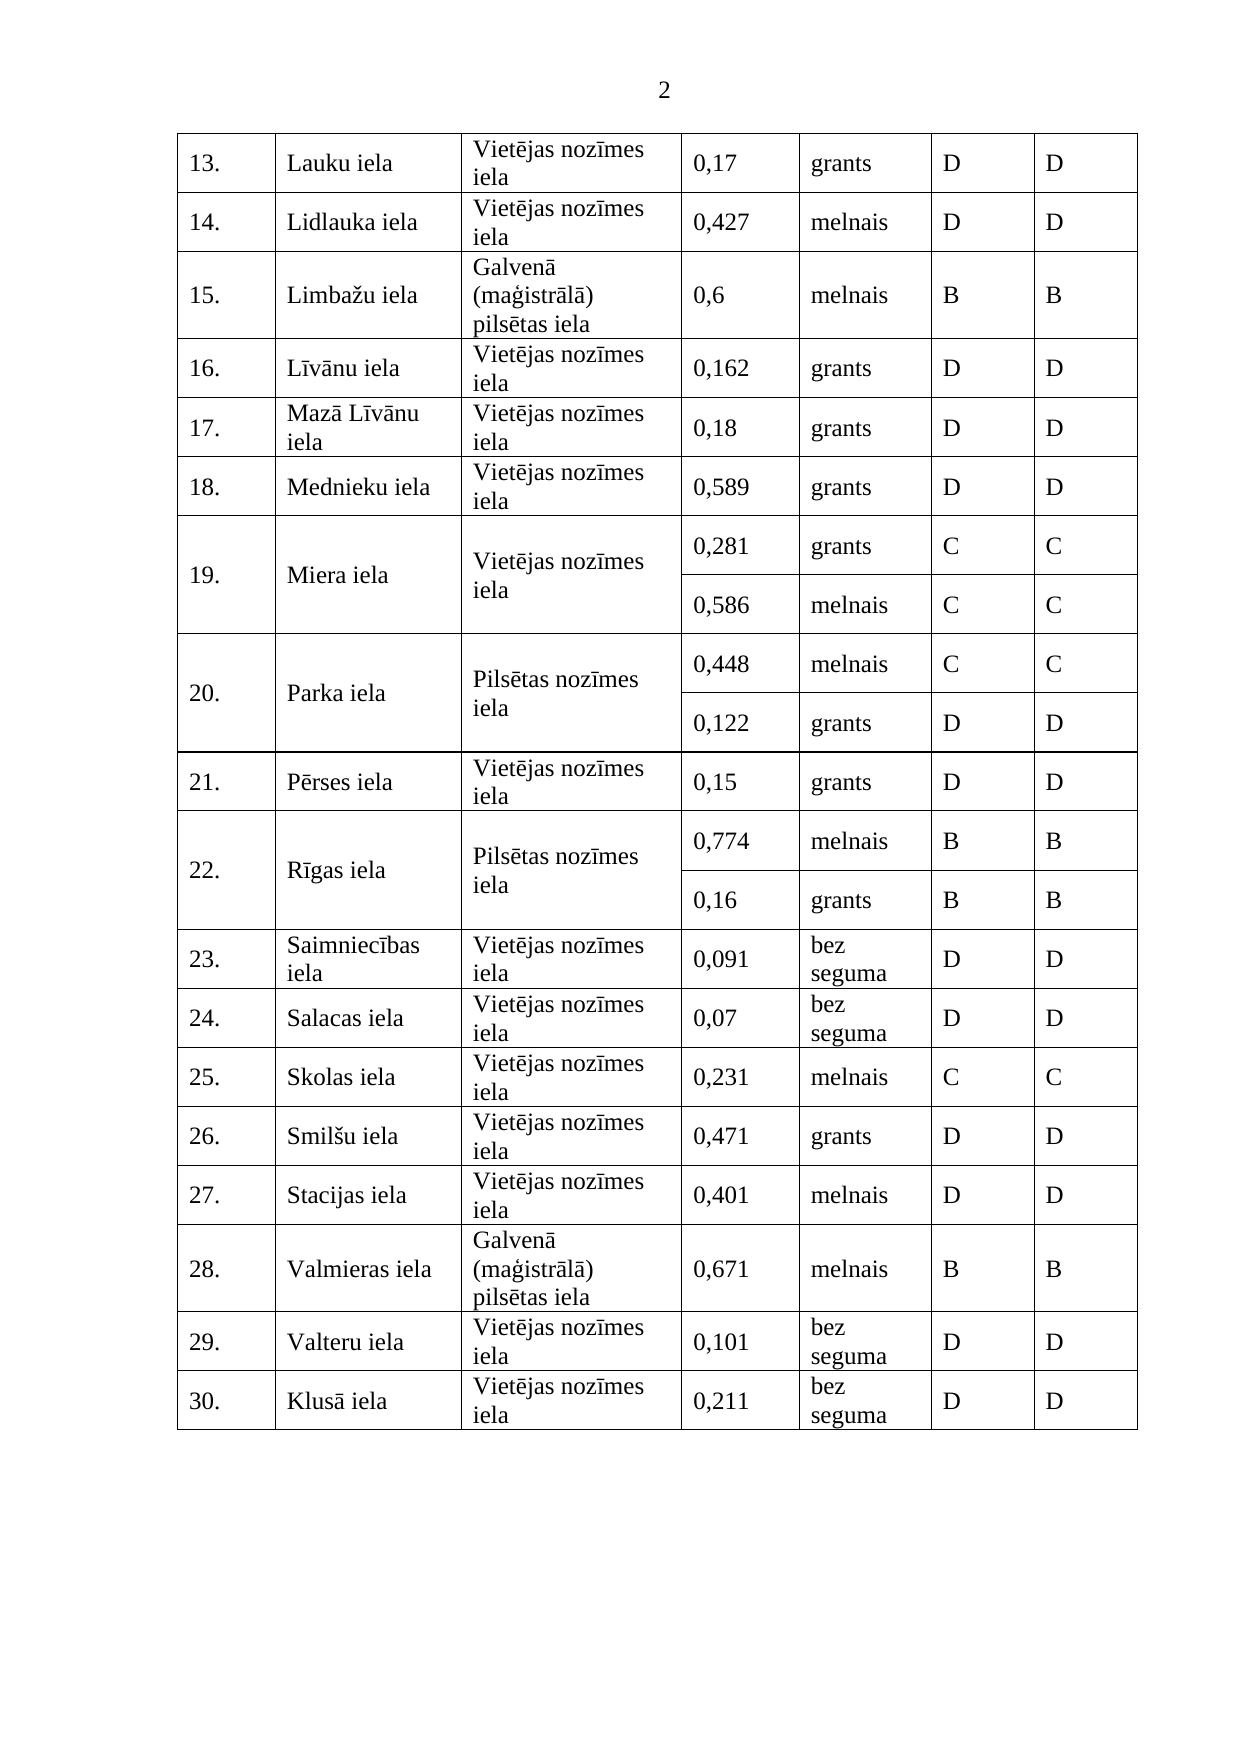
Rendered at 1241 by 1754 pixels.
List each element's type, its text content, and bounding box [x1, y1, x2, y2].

table_cell 30. [178, 1371, 275, 1429]
table_cell D [1035, 693, 1137, 751]
table_cell C [1035, 634, 1137, 692]
table_cell 27. [178, 1166, 275, 1224]
table_cell 0,586 [682, 575, 799, 633]
table_cell grants [800, 693, 931, 751]
table_cell D [1035, 1166, 1137, 1224]
table_cell C [1035, 516, 1137, 574]
table_cell B [1035, 811, 1137, 869]
table_cell Vietējas nozīmes iela [462, 457, 681, 515]
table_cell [462, 134, 681, 192]
table_cell D [932, 457, 1034, 515]
table_cell B [932, 252, 1034, 338]
table_cell grants [800, 339, 931, 397]
table_cell Klusā iela [276, 1371, 461, 1429]
table_cell Lauku iela [276, 134, 461, 192]
table_cell Salacas iela [276, 989, 461, 1047]
table_cell Skolas iela [276, 1048, 461, 1106]
table_cell 0,211 [682, 1371, 799, 1429]
table_cell 0,16 [682, 871, 799, 928]
table_cell C [1035, 575, 1137, 633]
table_cell melnais [800, 634, 931, 692]
table_cell 0,6 [682, 252, 799, 338]
table_cell 0,401 [682, 1166, 799, 1224]
table_cell 0,774 [682, 811, 799, 869]
table_cell 0,18 [682, 398, 799, 456]
table_cell melnais [800, 575, 931, 633]
table_cell 18. [178, 457, 275, 515]
table_cell bez seguma [800, 1371, 931, 1429]
table_cell 0,589 [682, 457, 799, 515]
table_cell 17. [178, 398, 275, 456]
table_cell 20. [178, 634, 275, 751]
table_cell grants [800, 753, 931, 810]
table_cell Pilsētas nozīmes iela [462, 811, 681, 928]
table_cell 16. [178, 339, 275, 397]
table_cell D [932, 1166, 1034, 1224]
table_cell D [1035, 753, 1137, 810]
table_cell D [932, 693, 1034, 751]
table_cell D [932, 930, 1034, 988]
table_cell Vietējas nozīmes iela [462, 1371, 681, 1429]
table_cell melnais [800, 252, 931, 338]
table_cell bez seguma [800, 989, 931, 1047]
table_cell D [1035, 457, 1137, 515]
table_cell D [1035, 193, 1137, 251]
table_cell C [1035, 1048, 1137, 1106]
table_cell 0,448 [682, 634, 799, 692]
table_cell D [932, 1107, 1034, 1165]
table_cell Saimniecības iela [276, 930, 461, 988]
table_cell B [932, 871, 1034, 928]
table_cell D [1035, 1312, 1137, 1370]
table_cell B [1035, 1225, 1137, 1311]
table_cell D [932, 193, 1034, 251]
table_cell B [1035, 252, 1137, 338]
table_cell D [1035, 1371, 1137, 1429]
table_cell 29. [178, 1312, 275, 1370]
table_cell Mazā Līvānu iela [276, 398, 461, 456]
table_cell D [932, 1312, 1034, 1370]
table_cell D [1035, 398, 1137, 456]
table_cell grants [800, 398, 931, 456]
table_cell Valteru iela [276, 1312, 461, 1370]
table_cell 0,091 [682, 930, 799, 988]
table_cell B [932, 811, 1034, 869]
table_cell 0,122 [682, 693, 799, 751]
table_cell Galvenā (maģistrālā) pilsētas iela [462, 1225, 681, 1311]
table_cell melnais [800, 1166, 931, 1224]
table_cell Rīgas iela [276, 811, 461, 928]
table_cell D [932, 398, 1034, 456]
table_cell bez seguma [800, 930, 931, 988]
table_cell Vietējas nozīmes iela [462, 193, 681, 251]
table_cell Vietējas nozīmes iela [462, 339, 681, 397]
table_cell D [1035, 989, 1137, 1047]
table_cell Vietējas nozīmes iela [462, 753, 681, 810]
table_cell 14. [178, 193, 275, 251]
table_cell Galvenā (maģistrālā) pilsētas iela [462, 252, 681, 338]
table_cell Valmieras iela [276, 1225, 461, 1311]
table_cell Vietējas nozīmes iela [462, 1107, 681, 1165]
table_cell Vietējas nozīmes iela [462, 398, 681, 456]
table_cell Vietējas nozīmes iela [462, 1312, 681, 1370]
table_cell 0,471 [682, 1107, 799, 1165]
table_cell 0,07 [682, 989, 799, 1047]
table_cell B [932, 1225, 1034, 1311]
table_cell 15. [178, 252, 275, 338]
table_cell D [932, 339, 1034, 397]
table_cell melnais [800, 193, 931, 251]
table_cell Vietējas nozīmes iela [462, 989, 681, 1047]
table_cell 23. [178, 930, 275, 988]
table_cell C [932, 634, 1034, 692]
table_cell Pērses iela [276, 753, 461, 810]
table_cell Vietējas nozīmes iela [462, 1166, 681, 1224]
table_cell Pilsētas nozīmes iela [462, 634, 681, 751]
table_cell Vietējas nozīmes iela [462, 516, 681, 633]
table_cell 22. [178, 811, 275, 928]
table_cell Parka iela [276, 634, 461, 751]
table_cell 0,101 [682, 1312, 799, 1370]
table_cell melnais [800, 811, 931, 869]
table_cell 0,162 [682, 339, 799, 397]
table_cell Mednieku iela [276, 457, 461, 515]
table_cell grants [800, 1107, 931, 1165]
table_cell melnais [800, 1048, 931, 1106]
table_cell D [932, 1371, 1034, 1429]
table_cell C [932, 1048, 1034, 1106]
table_cell 0,231 [682, 1048, 799, 1106]
table_cell grants [800, 457, 931, 515]
table_cell C [932, 575, 1034, 633]
table_cell 13. [178, 134, 275, 192]
table_cell D [1035, 339, 1137, 397]
table_cell 0,281 [682, 516, 799, 574]
table_cell 0,17 [682, 134, 799, 192]
table_cell Stacijas iela [276, 1166, 461, 1224]
table_cell 21. [178, 753, 275, 810]
table_cell Vietējas nozīmes iela [462, 1048, 681, 1106]
table_cell 0,427 [682, 193, 799, 251]
table_cell Miera iela [276, 516, 461, 633]
table_cell bez seguma [800, 1312, 931, 1370]
table_cell melnais [800, 1225, 931, 1311]
table_cell D [1035, 134, 1137, 192]
table_cell Vietējas nozīmes iela [462, 930, 681, 988]
table_cell 28. [178, 1225, 275, 1311]
table_cell grants [800, 871, 931, 928]
table_cell 26. [178, 1107, 275, 1165]
table_cell D [932, 753, 1034, 810]
table_cell Smilšu iela [276, 1107, 461, 1165]
table_cell B [1035, 871, 1137, 928]
table_cell 24. [178, 989, 275, 1047]
table_cell Līvānu iela [276, 339, 461, 397]
table_cell D [932, 134, 1034, 192]
table_cell D [1035, 930, 1137, 988]
table_cell 25. [178, 1048, 275, 1106]
table_cell grants [800, 134, 931, 192]
table_cell Limbažu iela [276, 252, 461, 338]
table_cell 19. [178, 516, 275, 633]
table_cell grants [800, 516, 931, 574]
table_cell D [932, 989, 1034, 1047]
table_cell C [932, 516, 1034, 574]
table_cell 0,671 [682, 1225, 799, 1311]
table_cell 0,15 [682, 753, 799, 810]
table_cell Lidlauka iela [276, 193, 461, 251]
table_cell D [1035, 1107, 1137, 1165]
